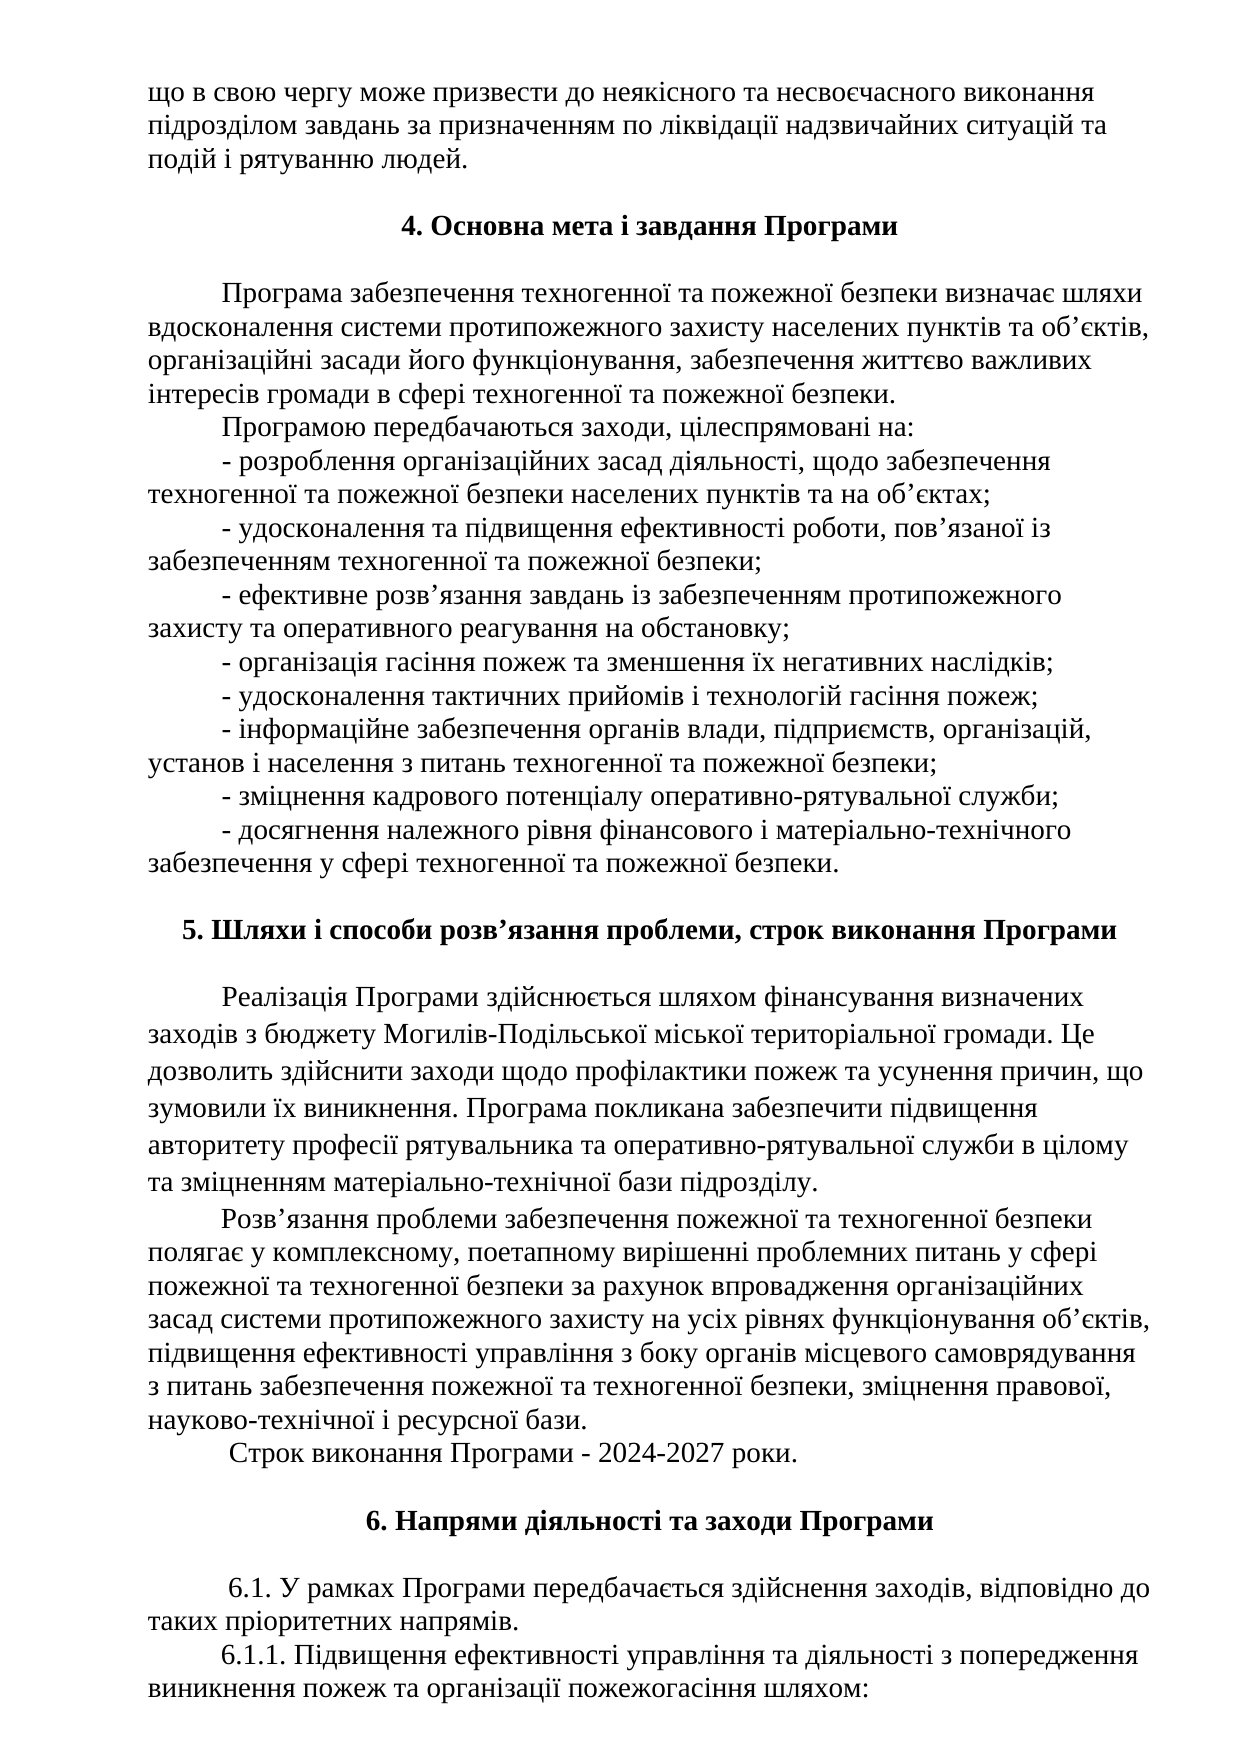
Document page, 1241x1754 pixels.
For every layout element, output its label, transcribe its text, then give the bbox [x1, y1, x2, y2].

text - удосконалення та підвищення ефективності роботи, пов’язаної із забезпеченням техногенної та пожежної безпеки; [148, 510, 1152, 577]
text що в свою чергу може призвести до неякісного та несвоєчасного виконання підрозділом завдань за призначенням по ліквідації надзвичайних ситуацій та подій і рятуванню людей. [148, 74, 1152, 174]
text 6.1.1. Підвищення ефективності управління та діяльності з попередження виникнення пожеж та організації пожежогасіння шляхом: [148, 1637, 1152, 1704]
text - розроблення організаційних засад діяльності, щодо забезпечення техногенної та пожежної безпеки населених пунктів та на об’єктах; [148, 443, 1152, 510]
text - удосконалення тактичних прийомів і технологій гасіння пожеж; [148, 678, 1152, 711]
text - зміцнення кадрового потенціалу оперативно-рятувальної служби; [148, 778, 1152, 812]
text - інформаційне забезпечення органів влади, підприємств, організацій, установ і населення з питань техногенної та пожежної безпеки; [148, 711, 1152, 778]
text 5. Шляхи і способи розв’язання проблеми, строк виконання Програми [148, 912, 1152, 946]
text 6.1. У рамках Програми передбачається здійснення заходів, відповідно до таких пріоритетних напрямів. [148, 1570, 1152, 1637]
text Реалізація Програми здійснюється шляхом фінансування визначених заходів з бюджету Могилів-Подільської міської територіальної громади. Це дозволить здійснити заходи щодо профілактики пожеж та усунення причин, що зумовили їх виникнення. Програма покликана забезпечити підвищення авторитету професії рятувальника та оперативно-рятувальної служби в цілому та зміцненням матеріально-технічної бази підрозділу. [148, 979, 1152, 1197]
text 6. Напрями діяльності та заходи Програми [148, 1503, 1152, 1536]
text Строк виконання Програми - 2024-2027 роки. [148, 1436, 1152, 1469]
text Програмою передбачаються заходи, цілеспрямовані на: [148, 409, 1152, 443]
text 4. Основна мета і завдання Програми [148, 208, 1152, 242]
text Розв’язання проблеми забезпечення пожежної та техногенної безпеки полягає у комплексному, поетапному вирішенні проблемних питань у сфері пожежної та техногенної безпеки за рахунок впровадження організаційних засад системи протипожежного захисту на усіх рівнях функціонування об’єктів, підвищення ефективності управління з боку органів місцевого самоврядування з питань забезпечення пожежної та техногенної безпеки, зміцнення правової, науково-технічної і ресурсної бази. [148, 1201, 1152, 1436]
text Програма забезпечення техногенної та пожежної безпеки визначає шляхи вдосконалення системи протипожежного захисту населених пунктів та об’єктів, організаційні засади його функціонування, забезпечення життєво важливих інтересів громади в сфері техногенної та пожежної безпеки. [148, 275, 1152, 409]
text - організація гасіння пожеж та зменшення їх негативних наслідків; [148, 644, 1152, 678]
text - ефективне розв’язання завдань із забезпеченням протипожежного захисту та оперативного реагування на обстановку; [148, 577, 1152, 644]
text - досягнення належного рівня фінансового і матеріально-технічного забезпечення у сфері техногенної та пожежної безпеки. [148, 812, 1152, 879]
